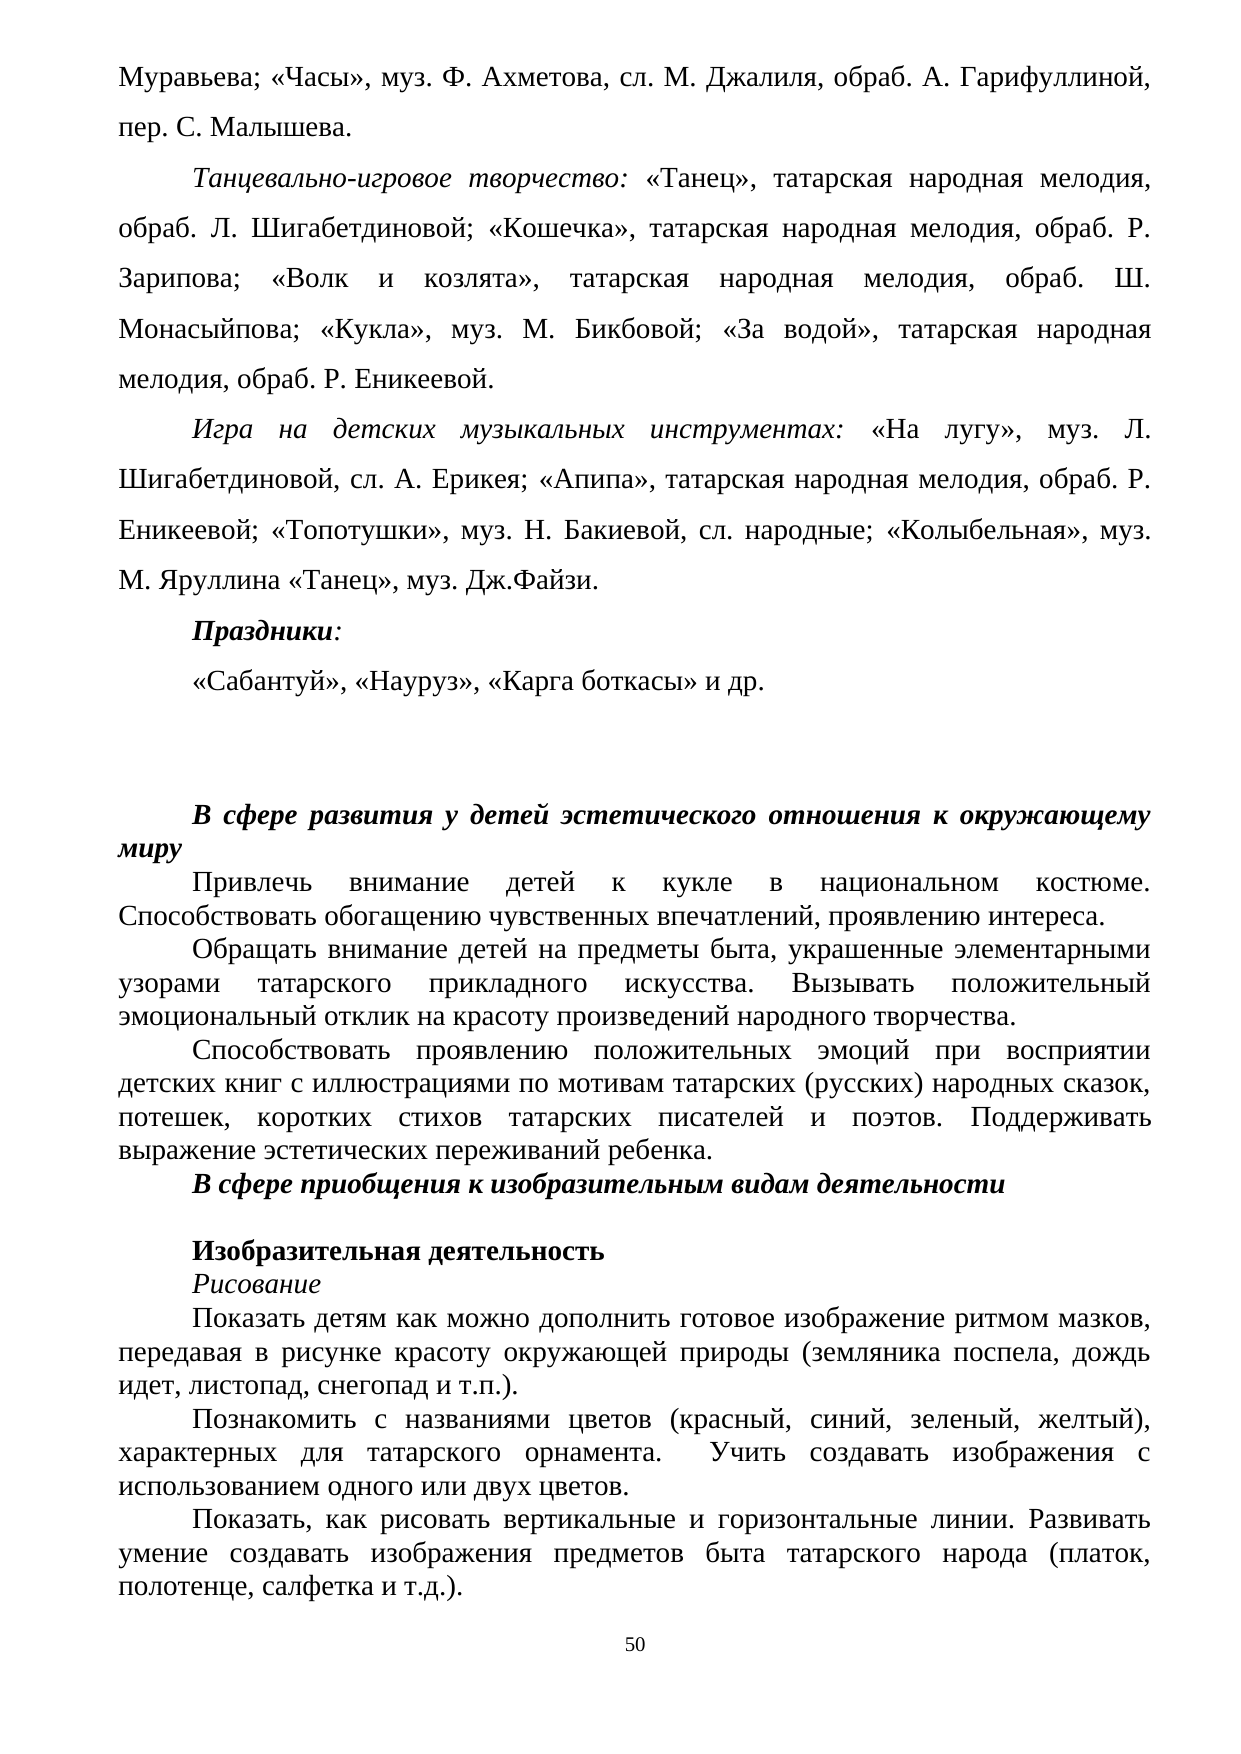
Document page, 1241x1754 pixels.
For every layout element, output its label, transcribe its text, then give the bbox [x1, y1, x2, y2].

text Изобразительная деятельность [118, 1233, 1152, 1267]
text Рисование [118, 1267, 1152, 1300]
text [118, 59, 1152, 143]
text Познакомить с названиями цветов (красный, синий, зеленый, желтый), характерных для татарского орнамента. Учить создавать изображения с использованием одного или двух цветов. [118, 1401, 1152, 1501]
text Игра на детских музыкальных инструментах: «На лугу», муз. Л. Шигабетдиновой, сл. А. Ерикея; «Апипа», татарская народная мелодия, обраб. Р. Еникеевой; «Топотушки», муз. Н. Бакиевой, сл. народные; «Колыбельная», муз. М. Яруллина «Танец», муз. Дж.Файзи. [118, 411, 1152, 596]
text Танцевально-игровое творчество: «Танец», татарская народная мелодия, обраб. Л. Шигабетдиновой; «Кошечка», татарская народная мелодия, обраб. Р. Зарипова; «Волк и козлята», татарская народная мелодия, обраб. Ш. Монасыйпова; «Кукла», муз. М. Бикбовой; «За водой», татарская народная мелодия, обраб. Р. Еникеевой. [118, 160, 1152, 394]
text Привлечь внимание детей к кукле в национальном костюме. Способствовать обогащению чувственных впечатлений, проявлению интереса. [118, 864, 1152, 931]
text Способствовать проявлению положительных эмоций при восприятии детских книг с иллюстрациями по мотивам татарских (русских) народных сказок, потешек, коротких стихов татарских писателей и поэтов. Поддерживать выражение эстетических переживаний ребенка. [118, 1032, 1152, 1166]
text В сфере развития у детей эстетического отношения к окружающему миру [118, 797, 1152, 864]
text «Сабантуй», «Науруз», «Карга боткасы» и др. [118, 663, 1152, 696]
text Показать детям как можно дополнить готовое изображение ритмом мазков, передавая в рисунке красоту окружающей природы (земляника поспела, дождь идет, листопад, снегопад и т.п.). [118, 1300, 1152, 1401]
text В сфере приобщения к изобразительным видам деятельности [118, 1166, 1152, 1199]
text Показать, как рисовать вертикальные и горизонтальные линии. Развивать умение создавать изображения предметов быта татарского народа (платок, полотенце, салфетка и т.д.). [118, 1501, 1152, 1602]
text Праздники: [118, 613, 1152, 646]
text Обращать внимание детей на предметы быта, украшенные элементарными узорами татарского прикладного искусства. Вызывать положительный эмоциональный отклик на красоту произведений народного творчества. [118, 931, 1152, 1032]
